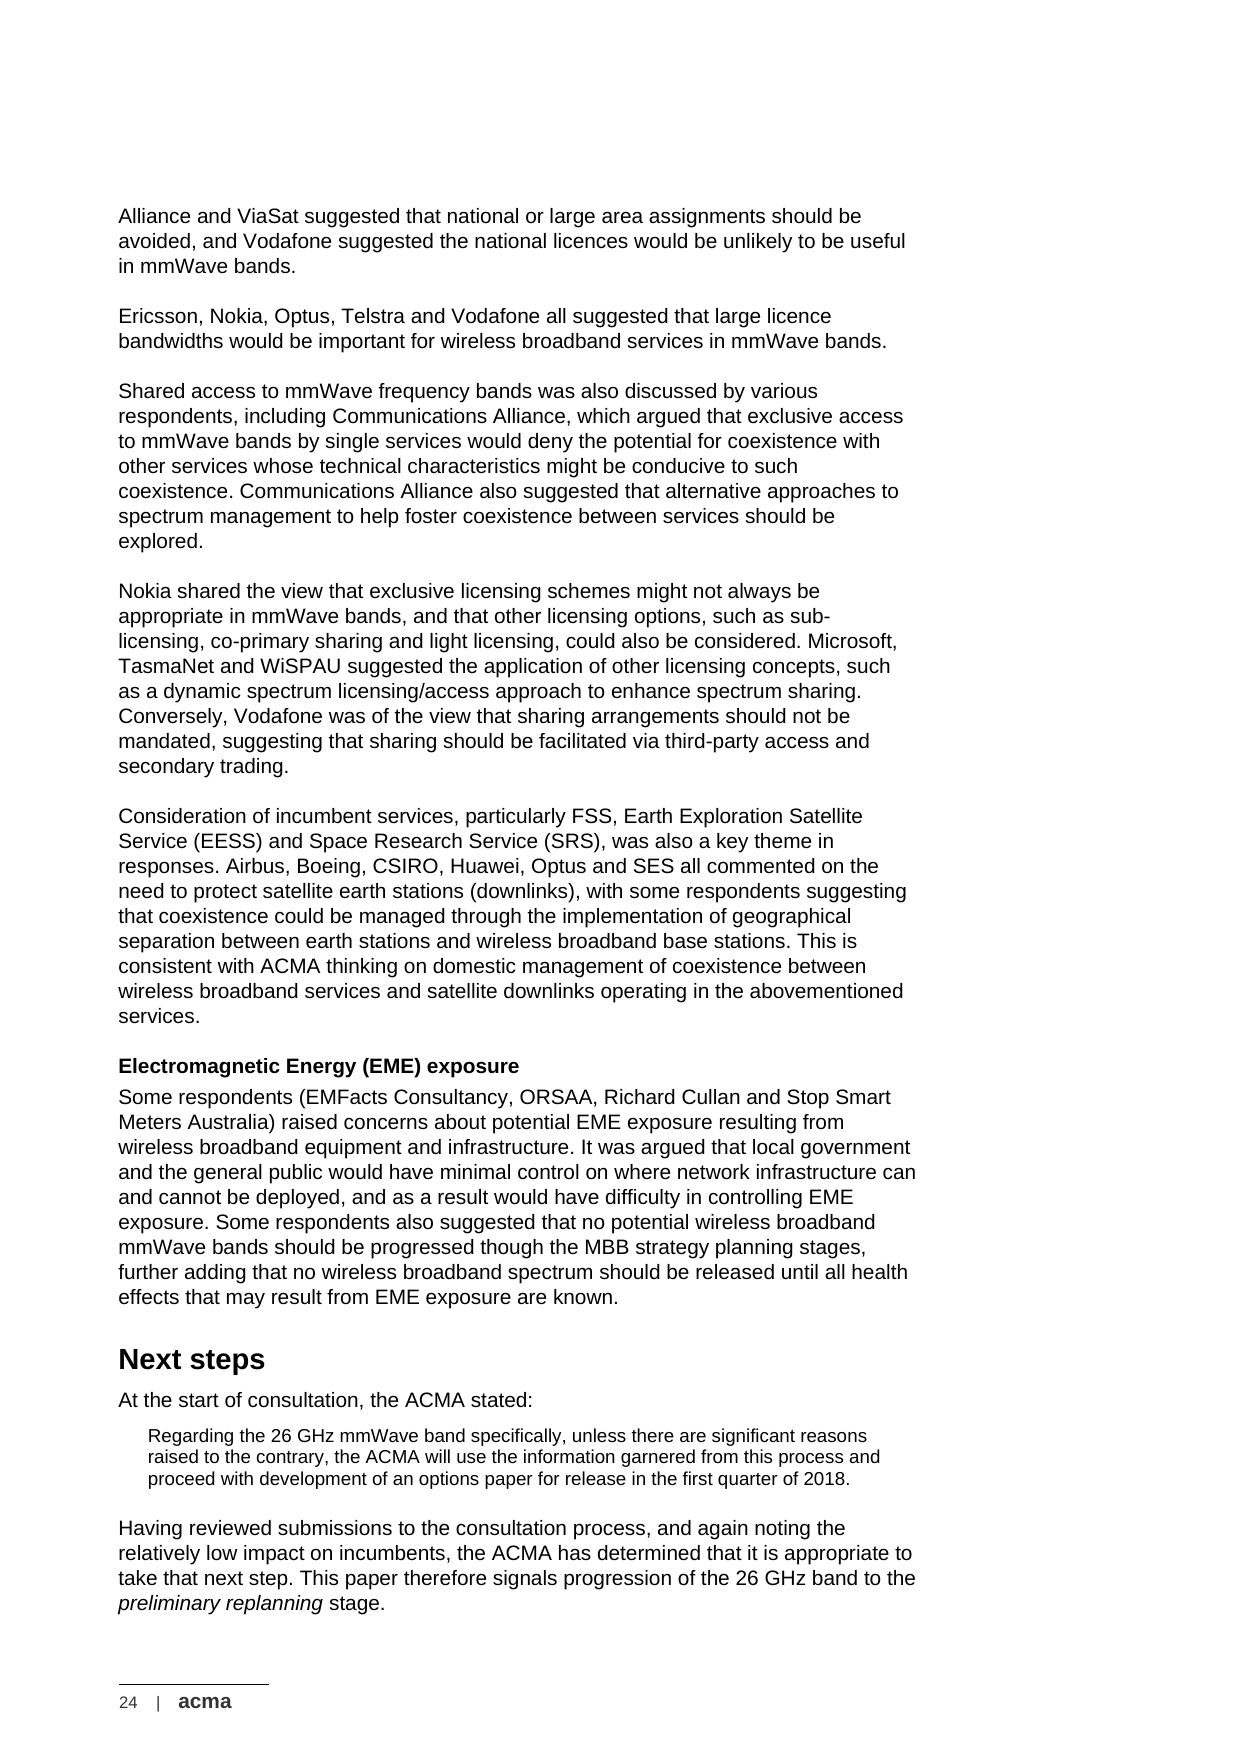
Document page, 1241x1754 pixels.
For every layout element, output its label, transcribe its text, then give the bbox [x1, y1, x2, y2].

text Ericsson, Nokia, Optus, Telstra and Vodafone all suggested that large licence bandwidths would be important for wireless broadband services in mmWave bands. [118, 303, 917, 353]
subtitle Next steps [118, 1342, 917, 1376]
subtitle Electromagnetic Energy (EME) exposure [118, 1053, 917, 1078]
text Regarding the 26 GHz mmWave band specifically, unless there are significant reasons raised to the contrary, the ACMA will use the information garnered from this process and proceed with development of an options paper for release in the first quarter of 2018. [148, 1425, 917, 1489]
text Nokia shared the view that exclusive licensing schemes might not always be appropriate in mmWave bands, and that other licensing options, such as sub-licensing, co-primary sharing and light licensing, could also be considered. Microsoft, TasmaNet and WiSPAU suggested the application of other licensing concepts, such as a dynamic spectrum licensing/access approach to enhance spectrum sharing. Conversely, Vodafone was of the view that sharing arrangements should not be mandated, suggesting that sharing should be facilitated via third-party access and secondary trading. [118, 578, 917, 778]
text Having reviewed submissions to the consultation process, and again noting the relatively low impact on incumbents, the ACMA has determined that it is appropriate to take that next step. This paper therefore signals progression of the 26 GHz band to the preliminary replanning stage. [118, 1514, 917, 1614]
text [118, 203, 917, 278]
text Consideration of incumbent services, particularly FSS, Earth Exploration Satellite Service (EESS) and Space Research Service (SRS), was also a key theme in responses. Airbus, Boeing, CSIRO, Huawei, Optus and SES all commented on the need to protect satellite earth stations (downlinks), with some respondents suggesting that coexistence could be managed through the implementation of geographical separation between earth stations and wireless broadband base stations. This is consistent with ACMA thinking on domestic management of coexistence between wireless broadband services and satellite downlinks operating in the abovementioned services. [118, 803, 917, 1028]
text Shared access to mmWave frequency bands was also discussed by various respondents, including Communications Alliance, which argued that exclusive access to mmWave bands by single services would deny the potential for coexistence with other services whose technical characteristics might be conducive to such coexistence. Communications Alliance also suggested that alternative approaches to spectrum management to help foster coexistence between services should be explored. [118, 378, 917, 553]
text At the start of consultation, the ACMA stated: [118, 1388, 917, 1412]
text Some respondents (EMFacts Consultancy, ORSAA, Richard Cullan and Stop Smart Meters Australia) raised concerns about potential EME exposure resulting from wireless broadband equipment and infrastructure. It was argued that local government and the general public would have minimal control on where network infrastructure can and cannot be deployed, and as a result would have difficulty in controlling EME exposure. Some respondents also suggested that no potential wireless broadband mmWave bands should be progressed though the MBB strategy planning stages, further adding that no wireless broadband spectrum should be released until all health effects that may result from EME exposure are known. [118, 1084, 917, 1309]
